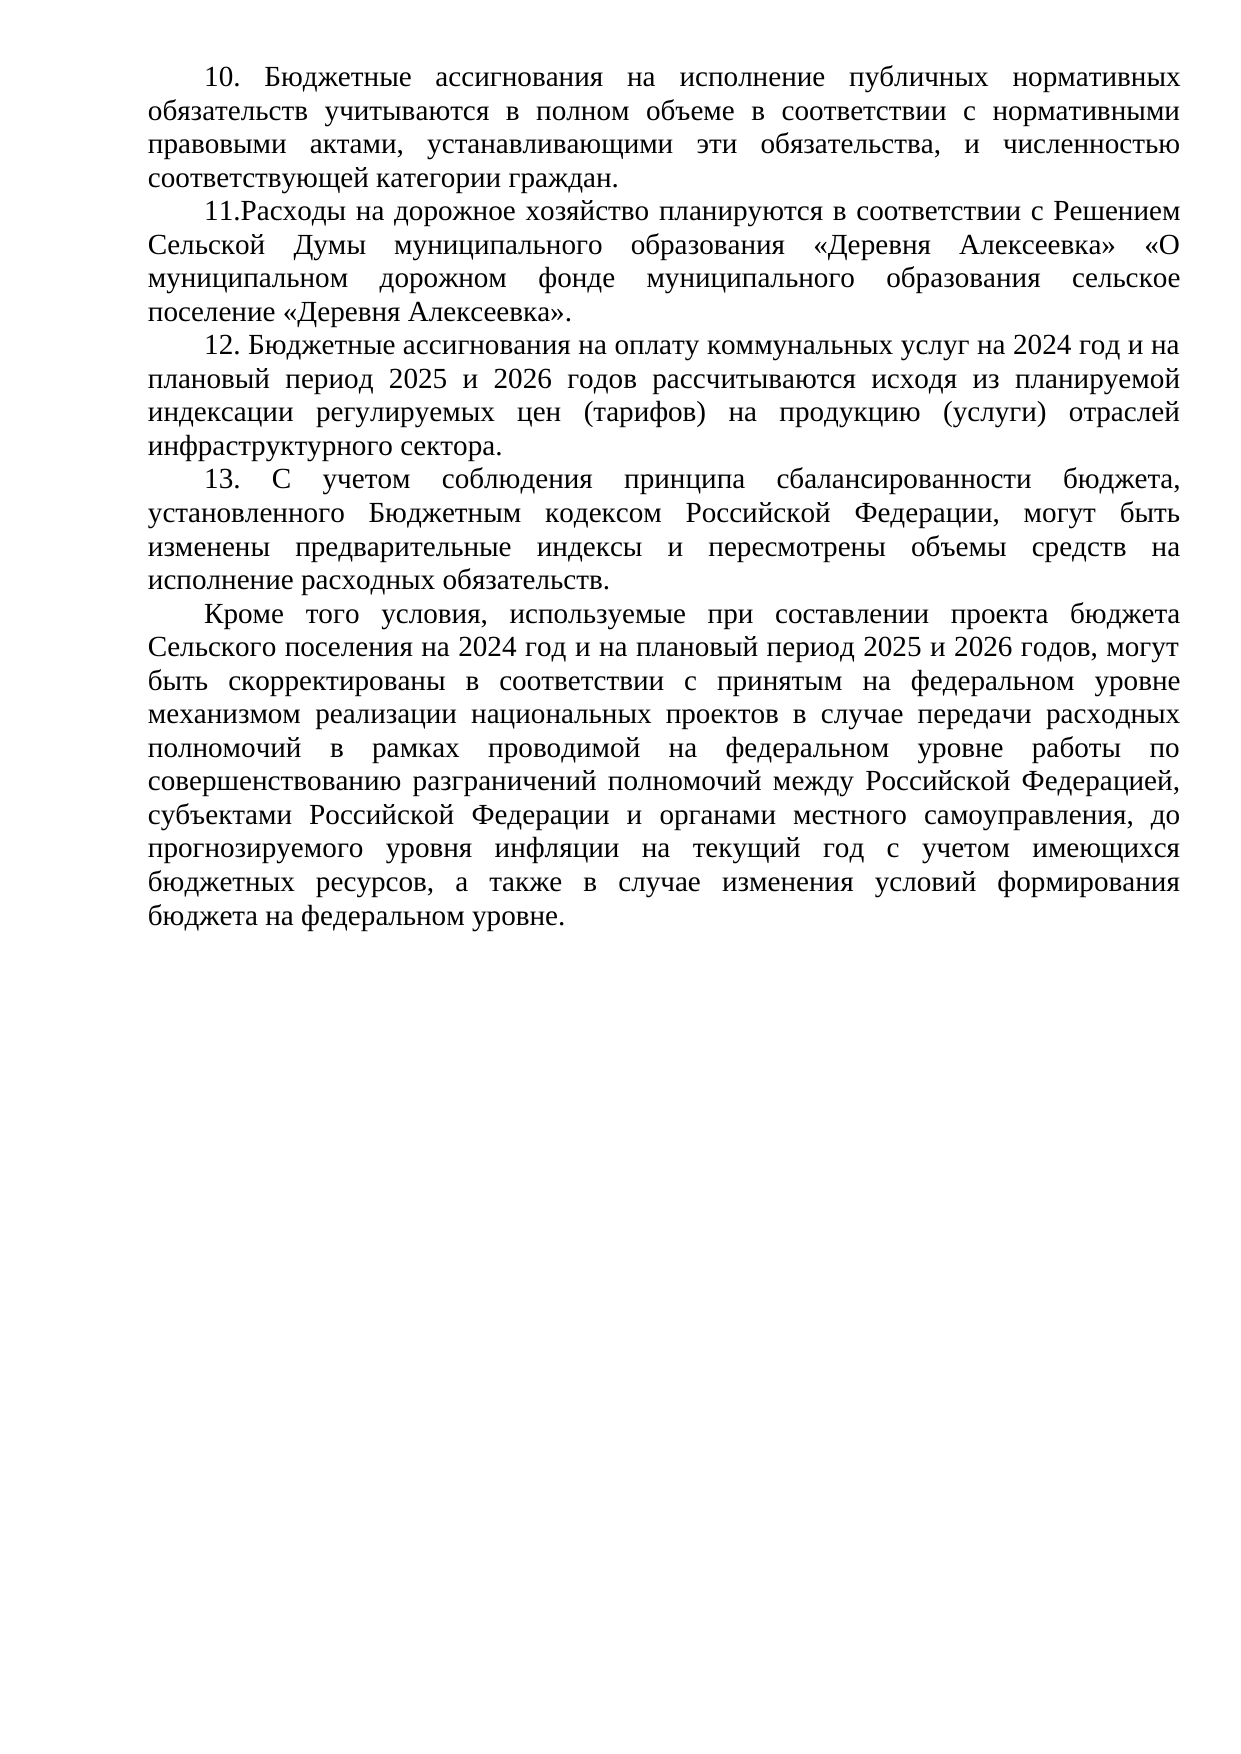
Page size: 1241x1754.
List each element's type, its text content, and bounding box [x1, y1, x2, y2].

text 13. С учетом соблюдения принципа сбалансированности бюджета, установленного Бюджетным кодексом Российской Федерации, могут быть изменены предварительные индексы и пересмотрены объемы средств на исполнение расходных обязательств. [148, 462, 1181, 596]
text 10. Бюджетные ассигнования на исполнение публичных нормативных обязательств учитываются в полном объеме в соответствии с нормативными правовыми актами, устанавливающими эти обязательства, и численностью соответствующей категории граждан. [148, 59, 1181, 193]
text 12. Бюджетные ассигнования на оплату коммунальных услуг на 2024 год и на плановый период 2025 и 2026 годов рассчитываются исходя из планируемой индексации регулируемых цен (тарифов) на продукцию (услуги) отраслей инфраструктурного сектора. [148, 327, 1181, 462]
text 11.Расходы на дорожное хозяйство планируются в соответствии с Решением Сельской Думы муниципального образования «Деревня Алексеевка» «О муниципальном дорожном фонде муниципального образования сельское поселение «Деревня Алексеевка». [148, 193, 1181, 327]
text Кроме того условия, используемые при составлении проекта бюджета Сельского поселения на 2024 год и на плановый период 2025 и 2026 годов, могут быть скорректированы в соответствии с принятым на федеральном уровне механизмом реализации национальных проектов в случае передачи расходных полномочий в рамках проводимой на федеральном уровне работы по совершенствованию разграничений полномочий между Российской Федерацией, субъектами Российской Федерации и органами местного самоуправления, до прогнозируемого уровня инфляции на текущий год с учетом имеющихся бюджетных ресурсов, а также в случае изменения условий формирования бюджета на федеральном уровне. [148, 596, 1181, 931]
